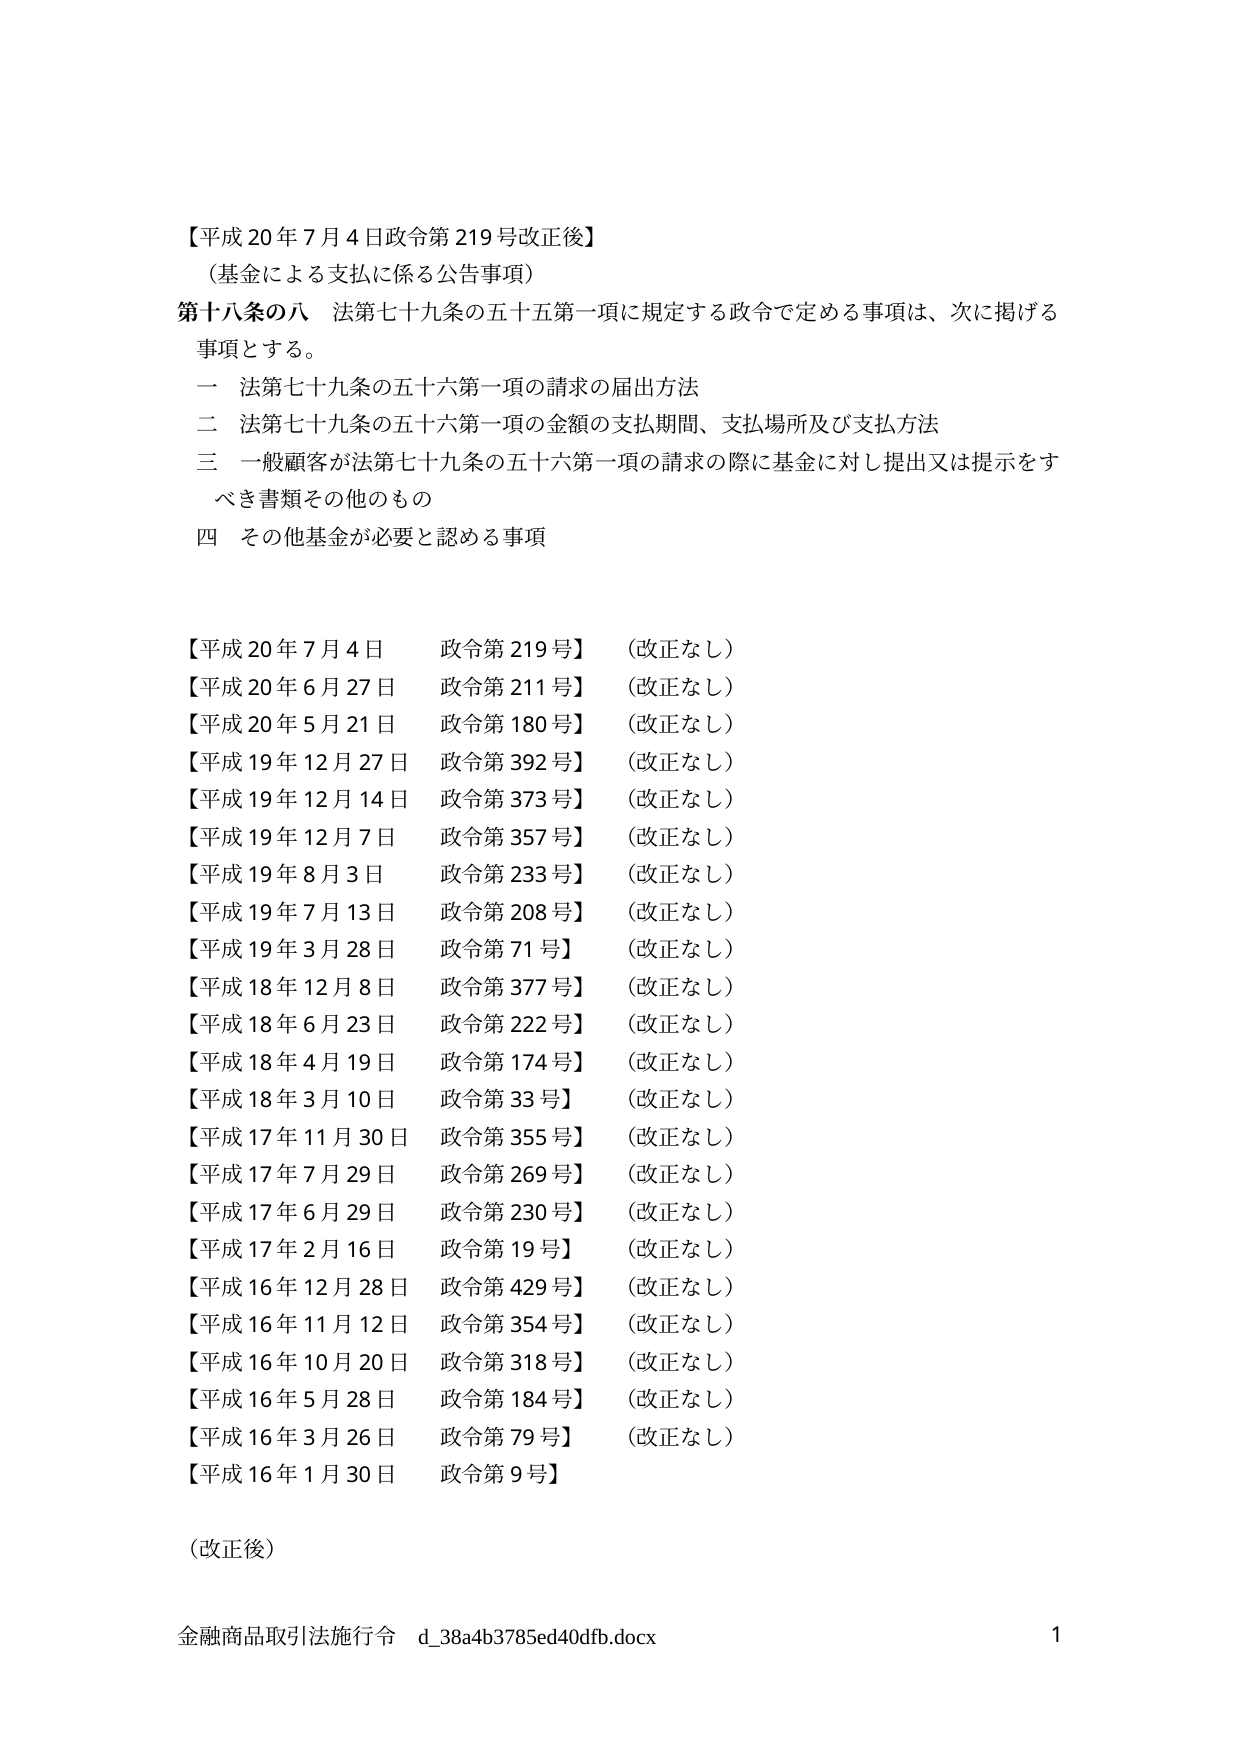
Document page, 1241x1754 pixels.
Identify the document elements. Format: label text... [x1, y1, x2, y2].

text 【平成16年3月26日 政令第79号】 （改正なし） [177, 1417, 1063, 1454]
text 【平成16年10月20日 政令第318号】 （改正なし） [177, 1342, 1063, 1379]
text 【平成16年1月30日 政令第9号】 [177, 1454, 1063, 1492]
text 【平成17年7月29日 政令第269号】 （改正なし） [177, 1154, 1063, 1192]
text 【平成18年12月8日 政令第377号】 （改正なし） [177, 967, 1063, 1004]
text 【平成19年12月27日 政令第392号】 （改正なし） [177, 742, 1063, 779]
text 【平成17年6月29日 政令第230号】 （改正なし） [177, 1192, 1063, 1229]
text 【平成20年7月4日政令第219号改正後】 [177, 217, 1063, 254]
text 二 法第七十九条の五十六第一項の金額の支払期間、支払場所及び支払方法 [196, 404, 1063, 442]
text 四 その他基金が必要と認める事項 [196, 517, 1063, 554]
text 【平成19年3月28日 政令第71号】 （改正なし） [177, 929, 1063, 967]
text 【平成16年5月28日 政令第184号】 （改正なし） [177, 1379, 1063, 1417]
text 【平成19年7月13日 政令第208号】 （改正なし） [177, 892, 1063, 929]
text 【平成18年3月10日 政令第33号】 （改正なし） [177, 1079, 1063, 1117]
text 第十八条の八 法第七十九条の五十五第一項に規定する政令で定める事項は、次に掲げる事項とする。 [177, 292, 1063, 367]
text 【平成18年6月23日 政令第222号】 （改正なし） [177, 1004, 1063, 1042]
text 三 一般顧客が法第七十九条の五十六第一項の請求の際に基金に対し提出又は提示をすべき書類その他のもの [196, 442, 1063, 517]
text 【平成19年12月7日 政令第357号】 （改正なし） [177, 817, 1063, 854]
text 一 法第七十九条の五十六第一項の請求の届出方法 [196, 367, 1063, 404]
text 【平成20年6月27日 政令第211号】 （改正なし） [177, 667, 1063, 704]
text 【平成17年2月16日 政令第19号】 （改正なし） [177, 1229, 1063, 1267]
text （改正後） [177, 1529, 1063, 1567]
text 【平成16年12月28日 政令第429号】 （改正なし） [177, 1267, 1063, 1304]
text 【平成20年7月4日 政令第219号】 （改正なし） [177, 629, 1063, 667]
text 【平成19年8月3日 政令第233号】 （改正なし） [177, 854, 1063, 892]
text 【平成16年11月12日 政令第354号】 （改正なし） [177, 1304, 1063, 1342]
text 【平成20年5月21日 政令第180号】 （改正なし） [177, 704, 1063, 742]
text 【平成18年4月19日 政令第174号】 （改正なし） [177, 1042, 1063, 1079]
text 【平成17年11月30日 政令第355号】 （改正なし） [177, 1117, 1063, 1154]
text 【平成19年12月14日 政令第373号】 （改正なし） [177, 779, 1063, 817]
text （基金による支払に係る公告事項） [196, 254, 1063, 292]
